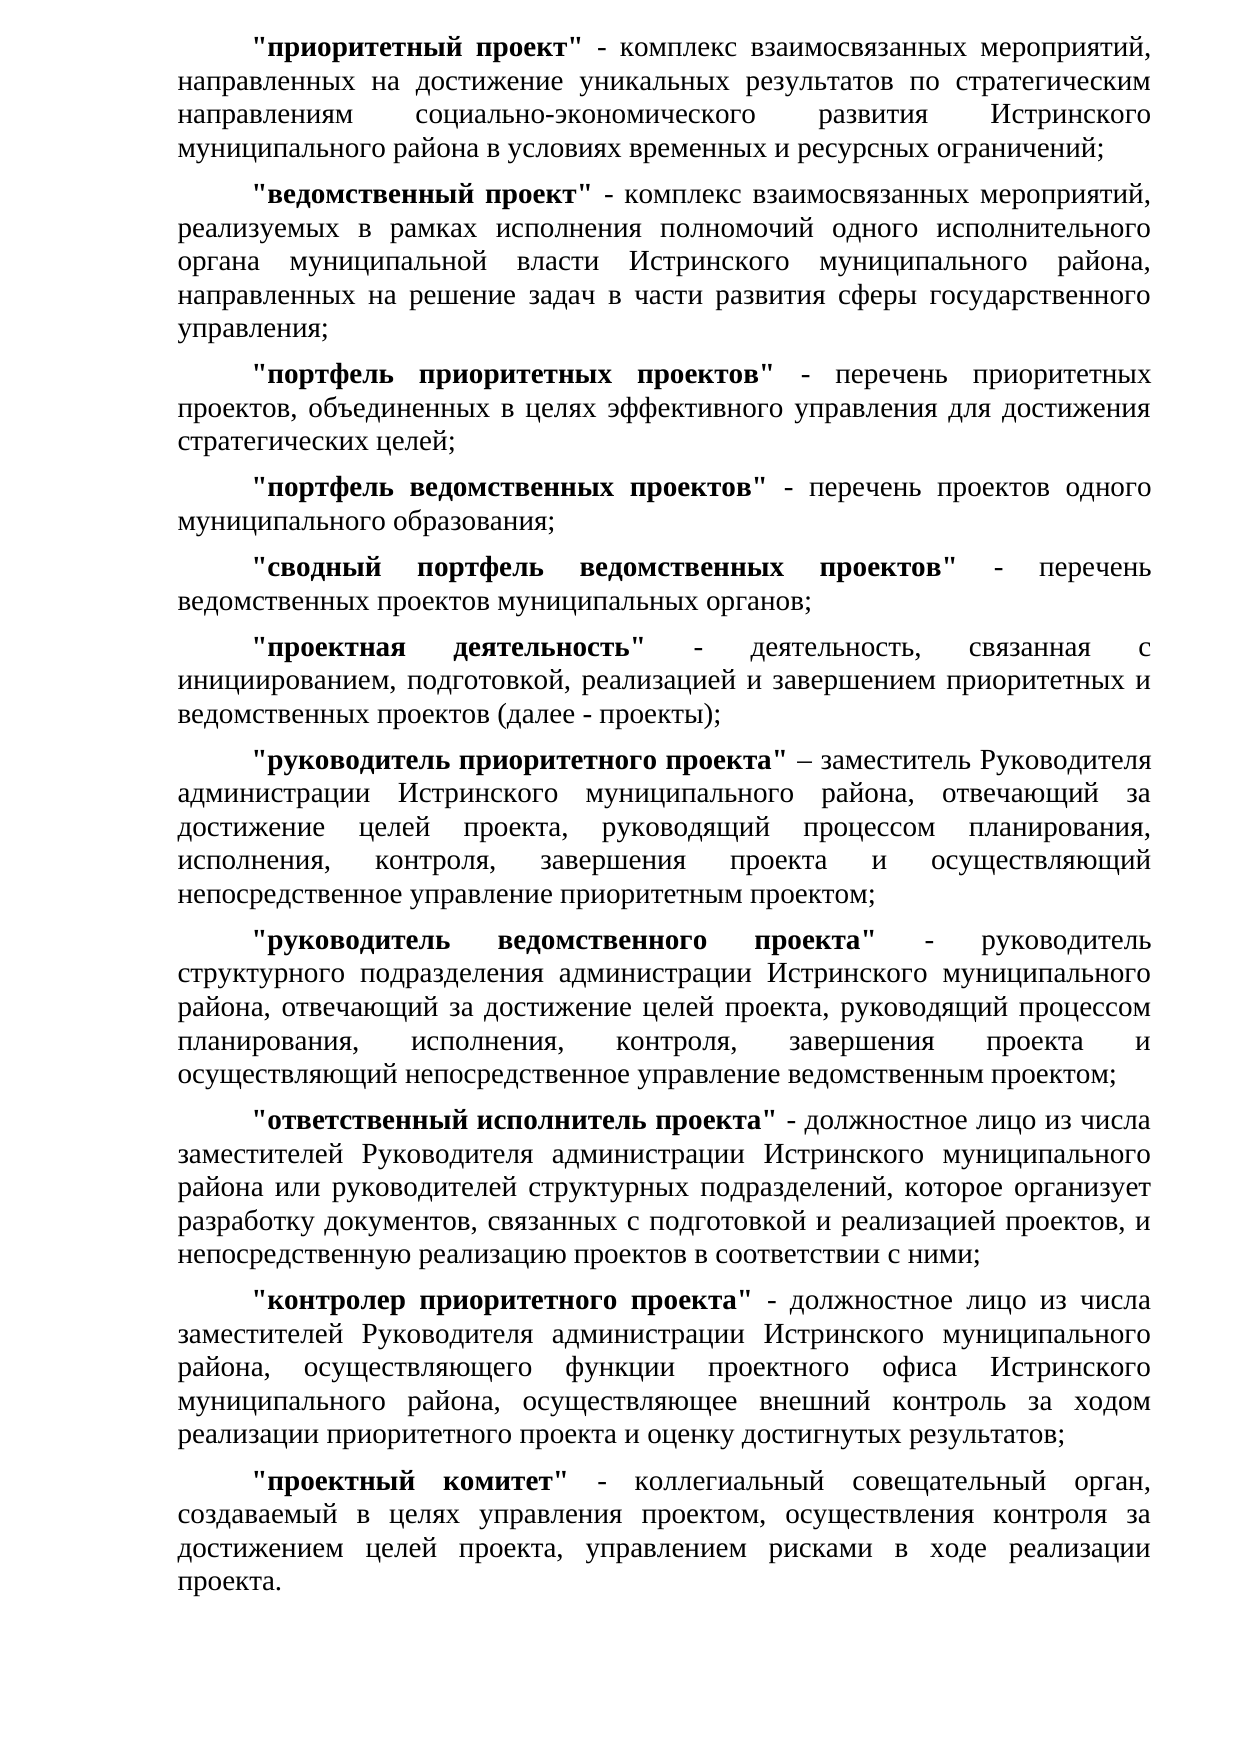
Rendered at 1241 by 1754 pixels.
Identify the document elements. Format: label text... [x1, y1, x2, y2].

text "приоритетный проект" - комплекс взаимосвязанных мероприятий, направленных на достижение уникальных результатов по стратегическим направлениям социально-экономического развития Истринского муниципального района в условиях временных и ресурсных ограничений; [177, 29, 1152, 164]
text "проектная деятельность" - деятельность, связанная с инициированием, подготовкой, реализацией и завершением приоритетных и ведомственных проектов (далее - проекты); [177, 629, 1152, 729]
text "портфель ведомственных проектов" - перечень проектов одного муниципального образования; [177, 469, 1152, 537]
text "проектный комитет" - коллегиальный совещательный орган, создаваемый в целях управления проектом, осуществления контроля за достижением целей проекта, управлением рисками в ходе реализации проекта. [177, 1463, 1152, 1597]
text "контролер приоритетного проекта" - должностное лицо из числа заместителей Руководителя администрации Истринского муниципального района, осуществляющего функции проектного офиса Истринского муниципального района, осуществляющее внешний контроль за ходом реализации приоритетного проекта и оценку достигнутых результатов; [177, 1282, 1152, 1450]
text "руководитель ведомственного проекта" - руководитель структурного подразделения администрации Истринского муниципального района, отвечающий за достижение целей проекта, руководящий процессом планирования, исполнения, контроля, завершения проекта и осуществляющий непосредственное управление ведомственным проектом; [177, 922, 1152, 1090]
text "портфель приоритетных проектов" - перечень приоритетных проектов, объединенных в целях эффективного управления для достижения стратегических целей; [177, 356, 1152, 457]
text "ведомственный проект" - комплекс взаимосвязанных мероприятий, реализуемых в рамках исполнения полномочий одного исполнительного органа муниципальной власти Истринского муниципального района, направленных на решение задач в части развития сферы государственного управления; [177, 176, 1152, 344]
text "руководитель приоритетного проекта" – заместитель Руководителя администрации Истринского муниципального района, отвечающий за достижение целей проекта, руководящий процессом планирования, исполнения, контроля, завершения проекта и осуществляющий непосредственное управление приоритетным проектом; [177, 742, 1152, 909]
text "ответственный исполнитель проекта" - должностное лицо из числа заместителей Руководителя администрации Истринского муниципального района или руководителей структурных подразделений, которое организует разработку документов, связанных с подготовкой и реализацией проектов, и непосредственную реализацию проектов в соответствии с ними; [177, 1102, 1152, 1270]
text "сводный портфель ведомственных проектов" - перечень ведомственных проектов муниципальных органов; [177, 549, 1152, 616]
